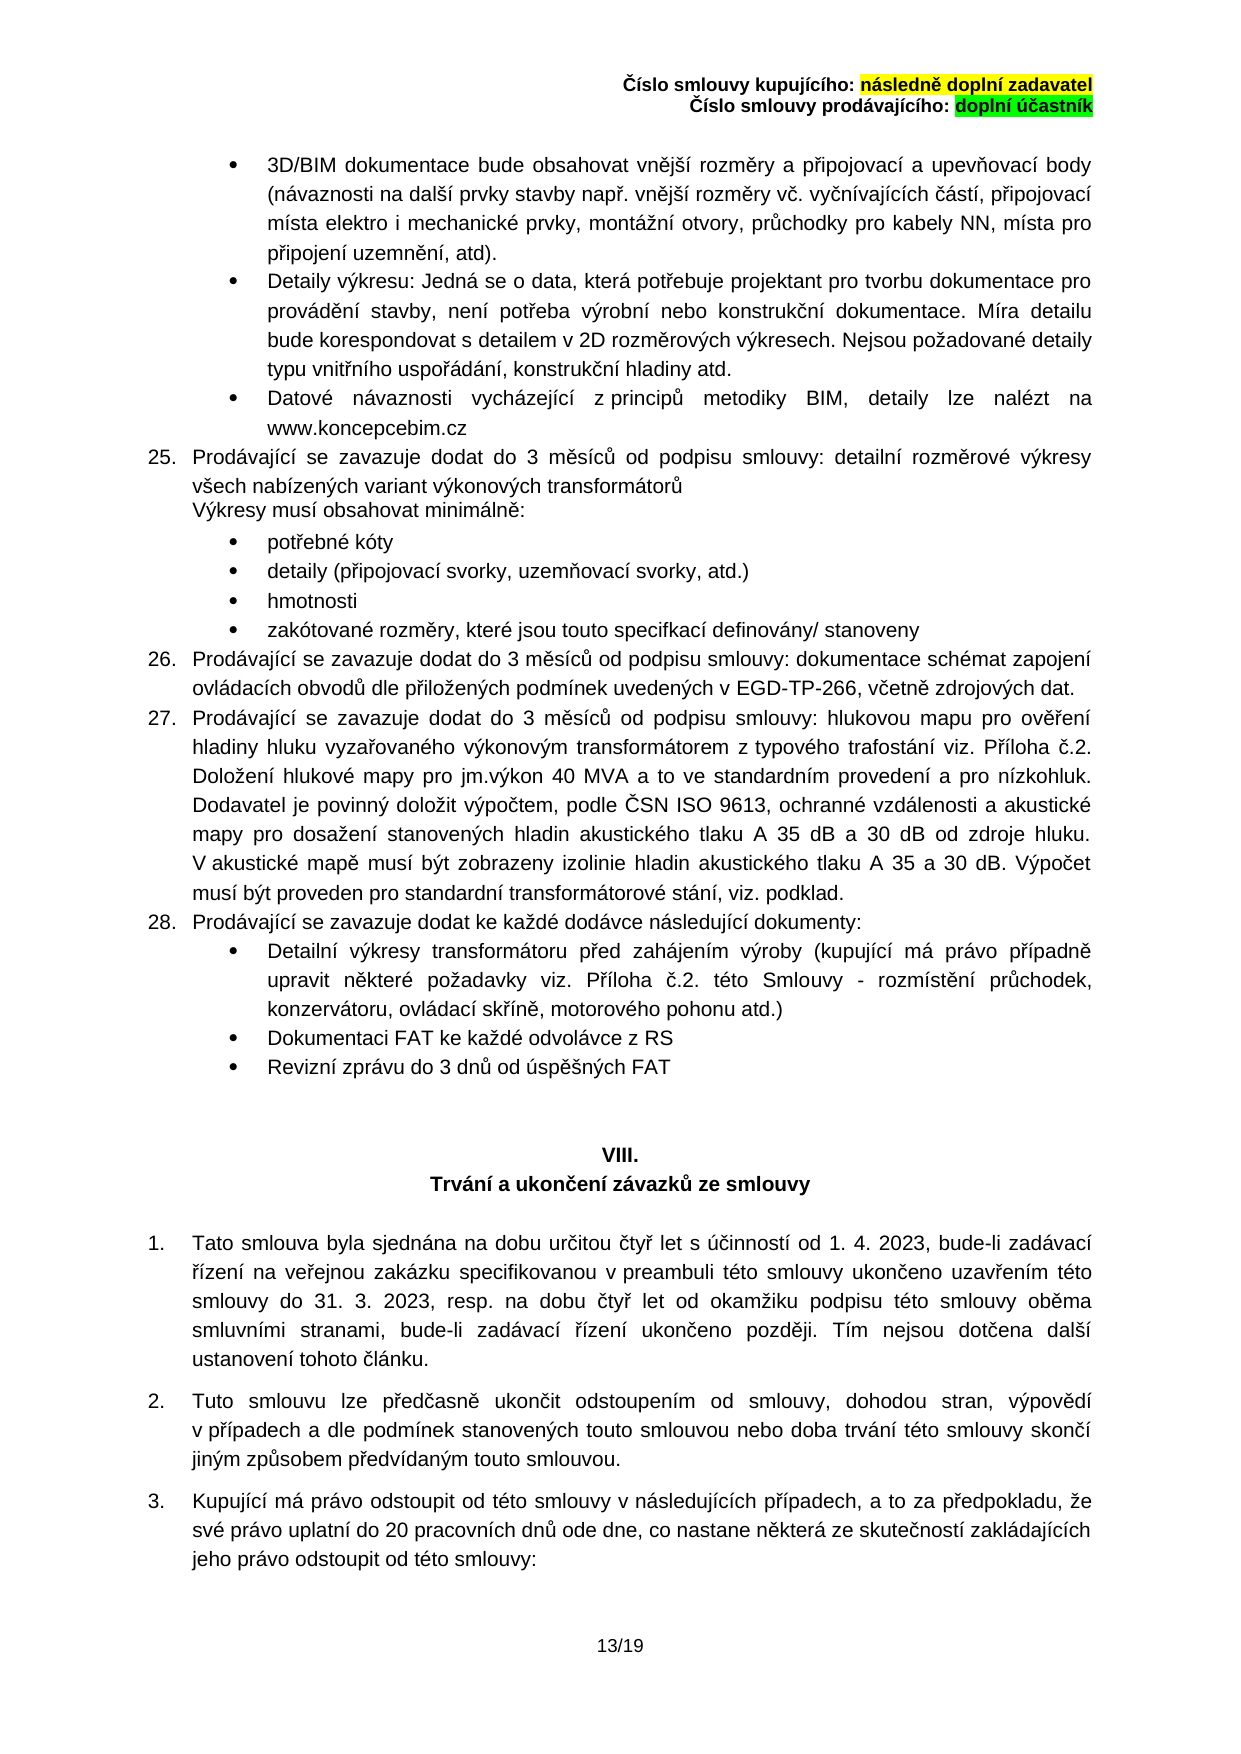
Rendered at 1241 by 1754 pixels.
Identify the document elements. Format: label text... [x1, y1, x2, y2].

text Výkresy musí obsahovat minimálně: [148, 498, 1093, 522]
list Kupující má právo odstoupit od této smlouvy v následujících případech, a to za předpokladu, že své právo uplatní do 20 pracovních dnů ode dne, co nastane některá ze skutečností zakládajících jeho právo odstoupit od této smlouvy: [148, 1483, 1093, 1571]
list Prodávající se zavazuje dodat do 3 měsíců od podpisu smlouvy: dokumentace schémat zapojení ovládacích obvodů dle přiložených podmínek uvedených v EGD-TP-266, včetně zdrojových dat. [148, 642, 1093, 700]
list Detailní výkresy transformátoru před zahájením výroby (kupující má právo případně upravit některé požadavky viz. Příloha č.2. této Smlouvy - rozmístění průchodek, konzervátoru, ovládací skříně, motorového pohonu atd.) [229, 933, 1093, 1021]
list zakótované rozměry, které jsou touto specifkací definovány/ stanoveny [229, 613, 1093, 642]
text VIII. [148, 1138, 1093, 1167]
list Tuto smlouvu lze předčasně ukončit odstoupením od smlouvy, dohodou stran, výpovědí v případech a dle podmínek stanovených touto smlouvou nebo doba trvání této smlouvy skončí jiným způsobem předvídaným touto smlouvou. [148, 1383, 1093, 1471]
text Trvání a ukončení závazků ze smlouvy [148, 1167, 1093, 1196]
list Prodávající se zavazuje dodat do 3 měsíců od podpisu smlouvy: hlukovou mapu pro ověření hladiny hluku vyzařovaného výkonovým transformátorem z typového trafostání viz. Příloha č.2. Doložení hlukové mapy pro jm.výkon 40 MVA a to ve standardním provedení a pro nízkohluk. Dodavatel je povinný doložit výpočtem, podle ČSN ISO 9613, ochranné vzdálenosti a akustické mapy pro dosažení stanovených hladin akustického tlaku A 35 dB a 30 dB od zdroje hluku. V akustické mapě musí být zobrazeny izolinie hladin akustického tlaku A 35 a 30 dB. Výpočet musí být proveden pro standardní transformátorové stání, viz. podklad. [148, 700, 1093, 904]
list Dokumentaci FAT ke každé odvolávce z RS [229, 1021, 1093, 1050]
list Prodávající se zavazuje dodat ke každé dodávce následující dokumenty: [148, 904, 1093, 933]
list detaily (připojovací svorky, uzemňovací svorky, atd.) [229, 554, 1093, 583]
list potřebné kóty [229, 525, 1093, 554]
list hmotnosti [229, 583, 1093, 613]
list 3D/BIM dokumentace bude obsahovat vnější rozměry a připojovací a upevňovací body (návaznosti na další prvky stavby např. vnější rozměry vč. vyčnívajících částí, připojovací místa elektro i mechanické prvky, montážní otvory, průchodky pro kabely NN, místa pro připojení uzemnění, atd). [229, 148, 1093, 264]
list Revizní zprávu do 3 dnů od úspěšných FAT [229, 1050, 1093, 1079]
list Datové návaznosti vycházející z principů metodiky BIM, detaily lze nalézt na www.koncepcebim.cz [229, 381, 1093, 439]
list Prodávající se zavazuje dodat do 3 měsíců od podpisu smlouvy: detailní rozměrové výkresy všech nabízených variant výkonových transformátorů [148, 439, 1093, 498]
list Tato smlouva byla sjednána na dobu určitou čtyř let s účinností od 1. 4. 2023, bude-li zadávací řízení na veřejnou zakázku specifikovanou v preambuli této smlouvy ukončeno uzavřením této smlouvy do 31. 3. 2023, resp. na dobu čtyř let od okamžiku podpisu této smlouvy oběma smluvními stranami, bude-li zadávací řízení ukončeno později. Tím nejsou dotčena další ustanovení tohoto článku. [148, 1225, 1093, 1371]
list Detaily výkresu: Jedná se o data, která potřebuje projektant pro tvorbu dokumentace pro provádění stavby, není potřeba výrobní nebo konstrukční dokumentace. Míra detailu bude korespondovat s detailem v 2D rozměrových výkresech. Nejsou požadované detaily typu vnitřního uspořádání, konstrukční hladiny atd. [229, 264, 1093, 381]
